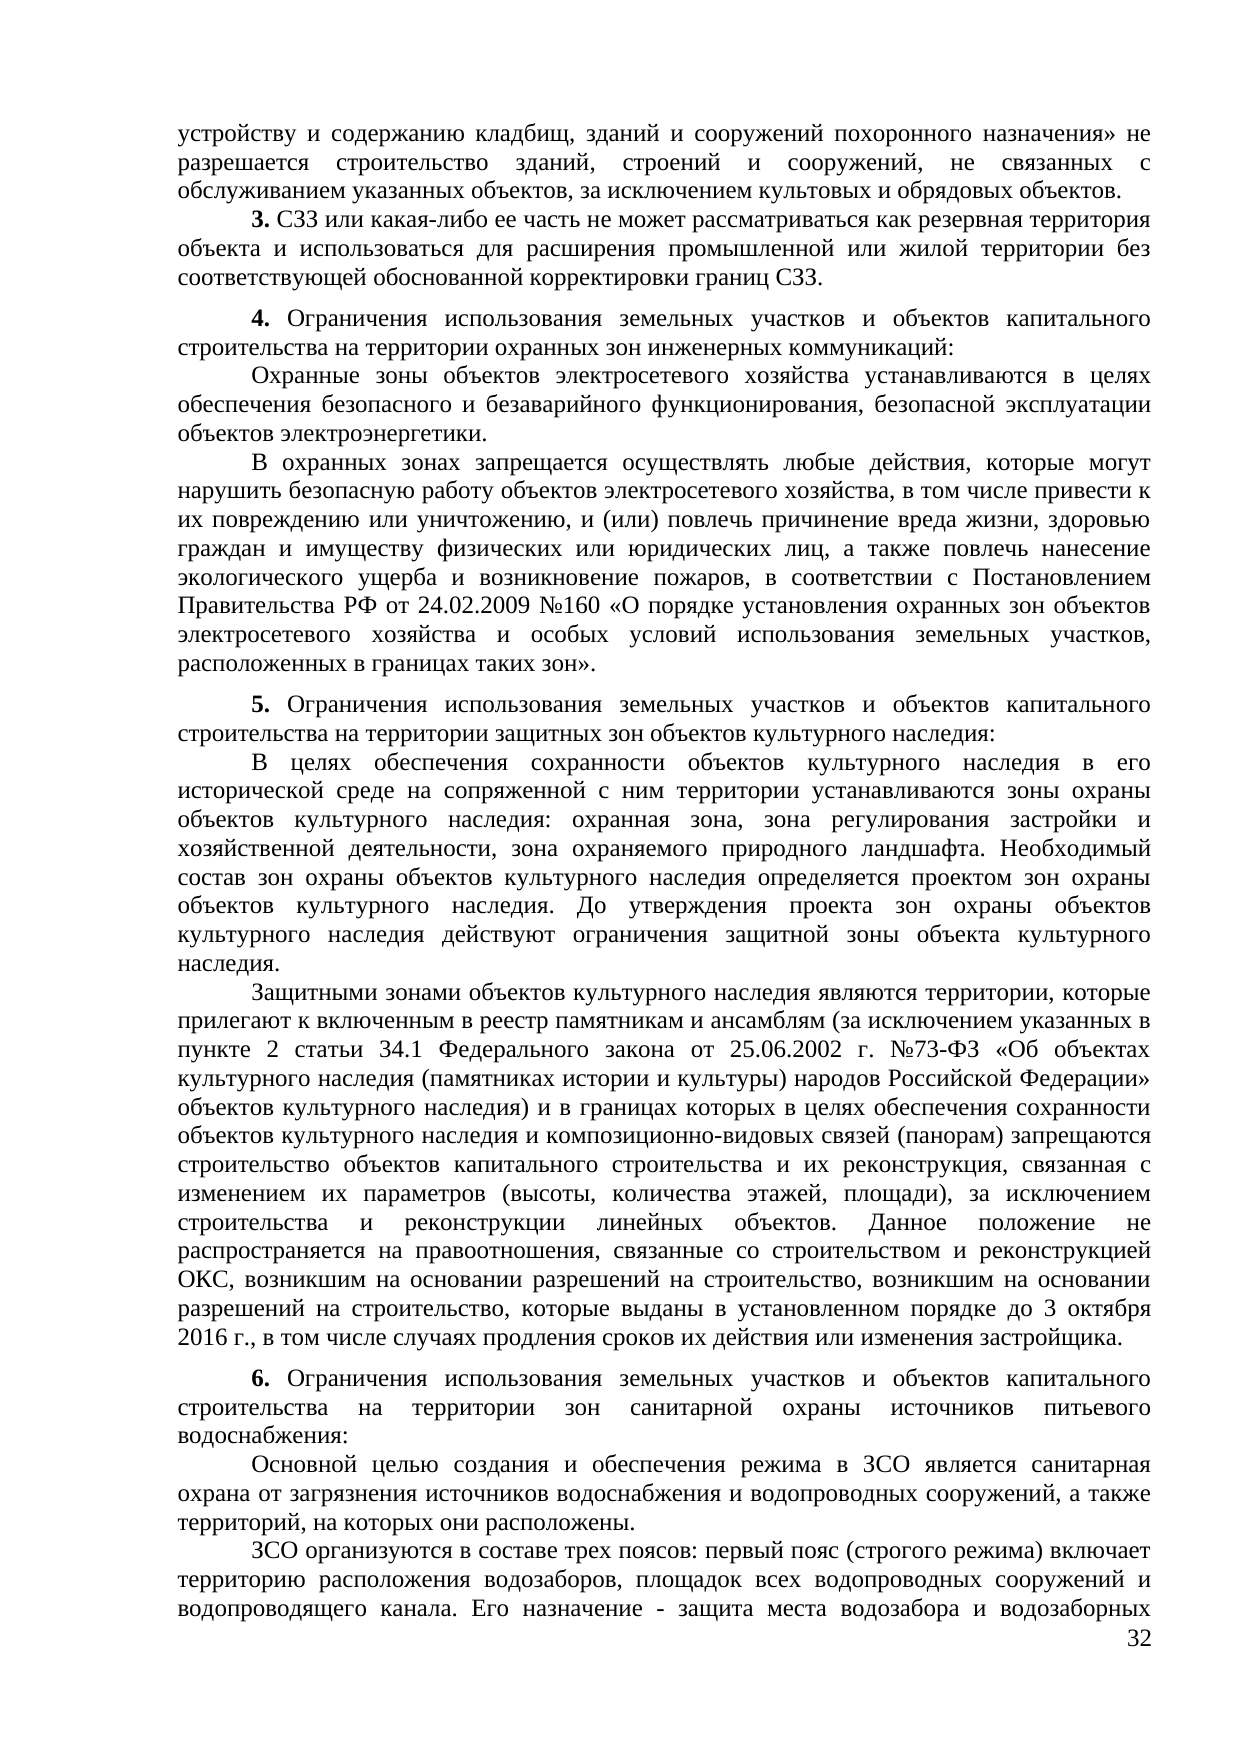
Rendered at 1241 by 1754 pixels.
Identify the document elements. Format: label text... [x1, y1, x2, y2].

text В целях обеспечения сохранности объектов культурного наследия в его исторической среде на сопряженной с ним территории устанавливаются зоны охраны объектов культурного наследия: охранная зона, зона регулирования застройки и хозяйственной деятельности, зона охраняемого природного ландшафта. Необходимый состав зон охраны объектов культурного наследия определяется проектом зон охраны объектов культурного наследия. До утверждения проекта зон охраны объектов культурного наследия действуют ограничения защитной зоны объекта культурного наследия. [177, 747, 1152, 977]
text Охранные зоны объектов электросетевого хозяйства устанавливаются в целях обеспечения безопасного и безаварийного функционирования, безопасной эксплуатации объектов электроэнергетики. [177, 361, 1152, 447]
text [177, 1536, 1152, 1622]
text 5. Ограничения использования земельных участков и объектов капитального строительства на территории защитных зон объектов культурного наследия: [177, 689, 1152, 747]
text В охранных зонах запрещается осуществлять любые действия, которые могут нарушить безопасную работу объектов электросетевого хозяйства, в том числе привести к их повреждению или уничтожению, и (или) повлечь причинение вреда жизни, здоровью граждан и имуществу физических или юридических лиц, а также повлечь нанесение экологического ущерба и возникновение пожаров, в соответствии с Постановлением Правительства РФ от 24.02.2009 №160 «О порядке установления охранных зон объектов электросетевого хозяйства и особых условий использования земельных участков, расположенных в границах таких зон». [177, 447, 1152, 677]
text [177, 118, 1152, 204]
text 4. Ограничения использования земельных участков и объектов капитального строительства на территории охранных зон инженерных коммуникаций: [177, 303, 1152, 361]
text 6. Ограничения использования земельных участков и объектов капитального строительства на территории зон санитарной охраны источников питьевого водоснабжения: [177, 1363, 1152, 1449]
text 3. СЗЗ или какая-либо ее часть не может рассматриваться как резервная территория объекта и использоваться для расширения промышленной или жилой территории без соответствующей обоснованной корректировки границ СЗЗ. [177, 204, 1152, 291]
text Защитными зонами объектов культурного наследия являются территории, которые прилегают к включенным в реестр памятникам и ансамблям (за исключением указанных в пункте 2 статьи 34.1 Федерального закона от 25.06.2002 г. №73-ФЗ «Об объектах культурного наследия (памятниках истории и культуры) народов Российской Федерации» объектов культурного наследия) и в границах которых в целях обеспечения сохранности объектов культурного наследия и композиционно-видовых связей (панорам) запрещаются строительство объектов капитального строительства и их реконструкция, связанная с изменением их параметров (высоты, количества этажей, площади), за исключением строительства и реконструкции линейных объектов. Данное положение не распространяется на правоотношения, связанные со строительством и реконструкцией ОКС, возникшим на основании разрешений на строительство, возникшим на основании разрешений на строительство, которые выданы в установленном порядке до 3 октября 2016 г., в том числе случаях продления сроков их действия или изменения застройщика. [177, 977, 1152, 1351]
text Основной целью создания и обеспечения режима в ЗСО является санитарная охрана от загрязнения источников водоснабжения и водопроводных сооружений, а также территорий, на которых они расположены. [177, 1449, 1152, 1536]
